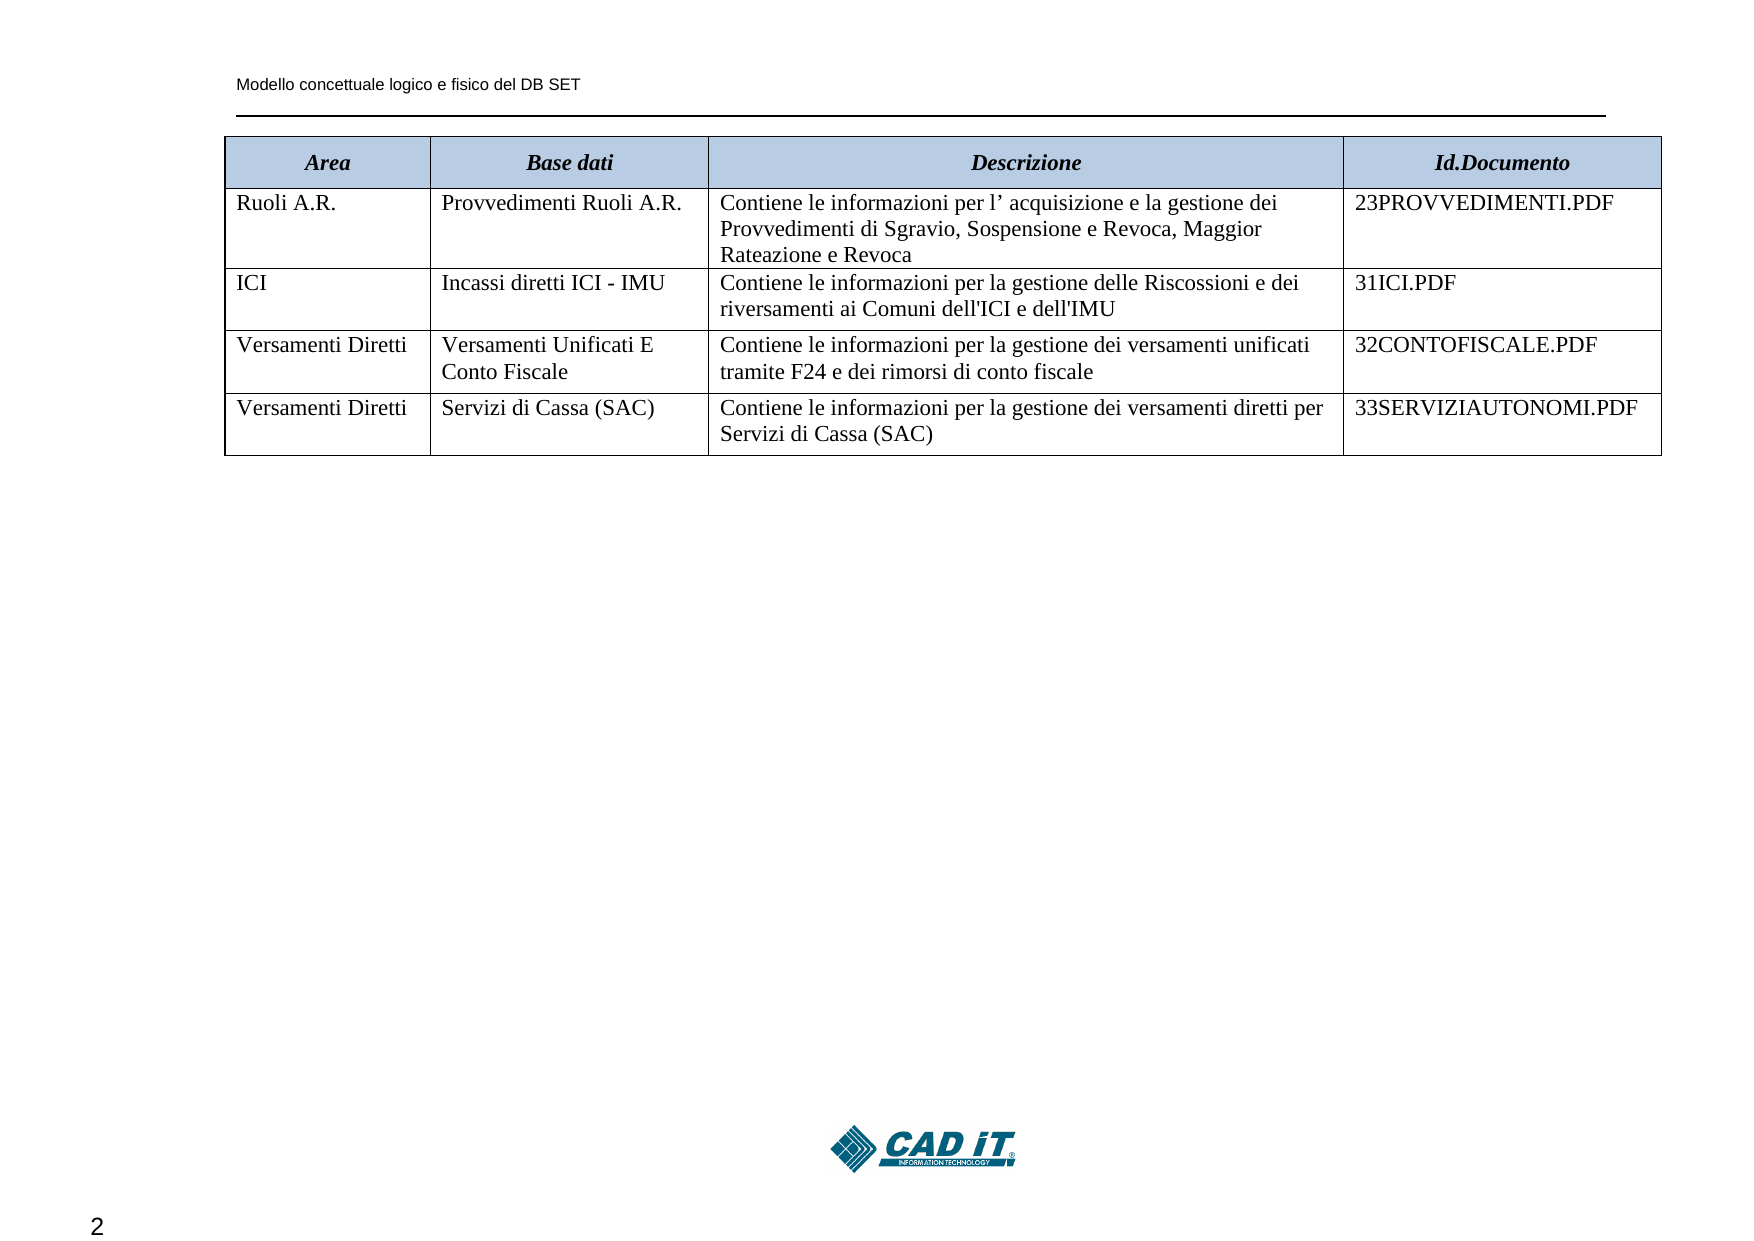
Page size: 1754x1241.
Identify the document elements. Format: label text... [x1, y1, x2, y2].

table_header Id.Documento [1344, 137, 1661, 188]
table_cell Versamenti Unificati E Conto Fiscale [431, 331, 708, 393]
table_cell Incassi diretti ICI - IMU [431, 269, 708, 330]
table_cell 32CONTOFISCALE.PDF [1344, 331, 1661, 393]
table_cell 31ICI.PDF [1344, 269, 1661, 330]
table_cell Servizi di Cassa (SAC) [431, 394, 708, 455]
table_header Descrizione [709, 137, 1343, 188]
table_cell Contiene le informazioni per la gestione delle Riscossioni e dei riversamenti ai Comuni dell'ICI e dell'IMU [709, 269, 1343, 330]
table_cell Contiene le informazioni per la gestione dei versamenti diretti per Servizi di Cassa (SAC) [709, 394, 1343, 455]
table_header Base dati [431, 137, 708, 188]
table_cell Ruoli A.R. [226, 189, 430, 268]
table_cell ICI [226, 269, 430, 330]
table_cell Versamenti Diretti [226, 394, 430, 455]
table_cell Contiene le informazioni per la gestione dei versamenti unificati tramite F24 e dei rimorsi di conto fiscale [709, 331, 1343, 393]
picture [824, 1123, 1019, 1175]
table_header Area [226, 137, 430, 188]
table_cell Versamenti Diretti [226, 331, 430, 393]
table_cell Provvedimenti Ruoli A.R. [431, 189, 708, 268]
table_cell 33SERVIZIAUTONOMI.PDF [1344, 394, 1661, 455]
table_cell Contiene le informazioni per l’ acquisizione e la gestione dei Provvedimenti di Sgravio, Sospensione e Revoca, Maggior Rateazione e Revoca [709, 189, 1343, 268]
table_cell 23PROVVEDIMENTI.PDF [1344, 189, 1661, 268]
